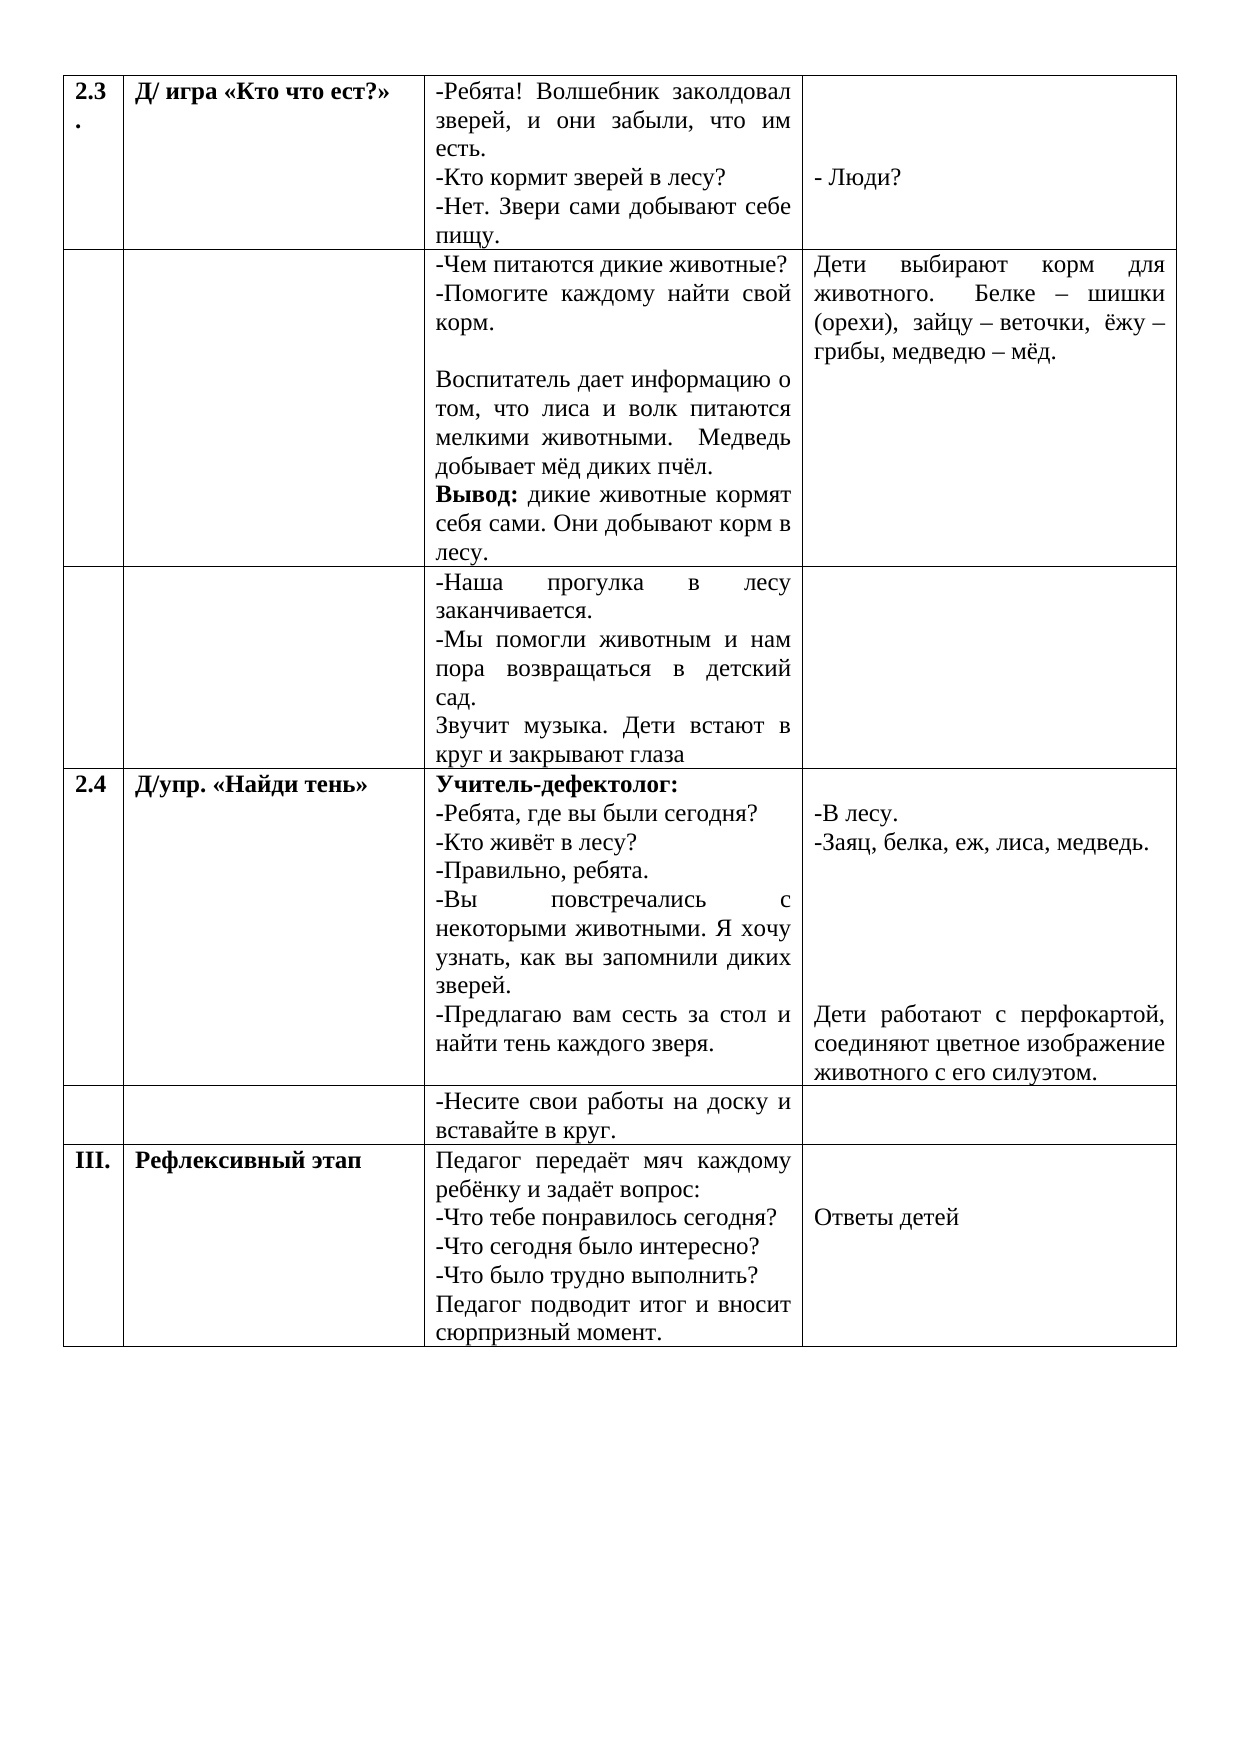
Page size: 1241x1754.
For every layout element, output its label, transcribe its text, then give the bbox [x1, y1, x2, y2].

table_cell -Наша прогулка в лесу заканчивается. -Мы помогли животным и нам пора возвращаться в детский сад. Звучит музыка. Дети встают в круг и закрывают глаза [425, 567, 802, 768]
table_cell 2.3. [64, 76, 123, 248]
table_cell Педагог передаёт мяч каждому ребёнку и задаёт вопрос: -Что тебе понравилось сегодня? -Что сегодня было интересно? -Что было трудно выполнить? Педагог подводит итог и вносит сюрпризный момент. [425, 1145, 802, 1346]
table_cell [64, 1086, 123, 1144]
table_cell III. [64, 1145, 123, 1346]
table_cell - Люди? [803, 76, 1176, 248]
table_cell [803, 567, 1176, 768]
table_cell [124, 567, 424, 768]
table_cell Д/ игра «Кто что ест?» [124, 76, 424, 248]
table_cell Рефлексивный этап [124, 1145, 424, 1346]
table_cell [803, 1086, 1176, 1144]
table_cell Учитель-дефектолог: -Ребята, где вы были сегодня? -Кто живёт в лесу? -Правильно, ребята. -Вы повстречались с некоторыми животными. Я хочу узнать, как вы запомнили диких зверей. -Предлагаю вам сесть за стол и найти тень каждого зверя. [425, 769, 802, 1085]
table_cell -В лесу. -Заяц, белка, еж, лиса, медведь. Дети работают с перфокартой, соединяют цветное изображение животного с его силуэтом. [803, 769, 1176, 1085]
table_cell -Ребята! Волшебник заколдовал зверей, и они забыли, что им есть. -Кто кормит зверей в лесу? -Нет. Звери сами добывают себе пищу. [425, 76, 802, 248]
table_cell [124, 250, 424, 566]
table_cell Д/упр. «Найди тень» [124, 769, 424, 1085]
table_cell Ответы детей [803, 1145, 1176, 1346]
table_cell [124, 1086, 424, 1144]
table_cell Дети выбирают корм для животного. Белке – шишки (орехи), зайцу – веточки, ёжу – грибы, медведю – мёд. [803, 250, 1176, 566]
table_cell -Чем питаются дикие животные? -Помогите каждому найти свой корм. Воспитатель дает информацию о том, что лиса и волк питаются мелкими животными. Медведь добывает мёд диких пчёл. Вывод: дикие животные кормят себя сами. Они добывают корм в лесу. [425, 250, 802, 566]
table_cell 2.4 [64, 769, 123, 1085]
table_cell [64, 567, 123, 768]
table_cell [64, 250, 123, 566]
table_cell -Несите свои работы на доску и вставайте в круг. [425, 1086, 802, 1144]
